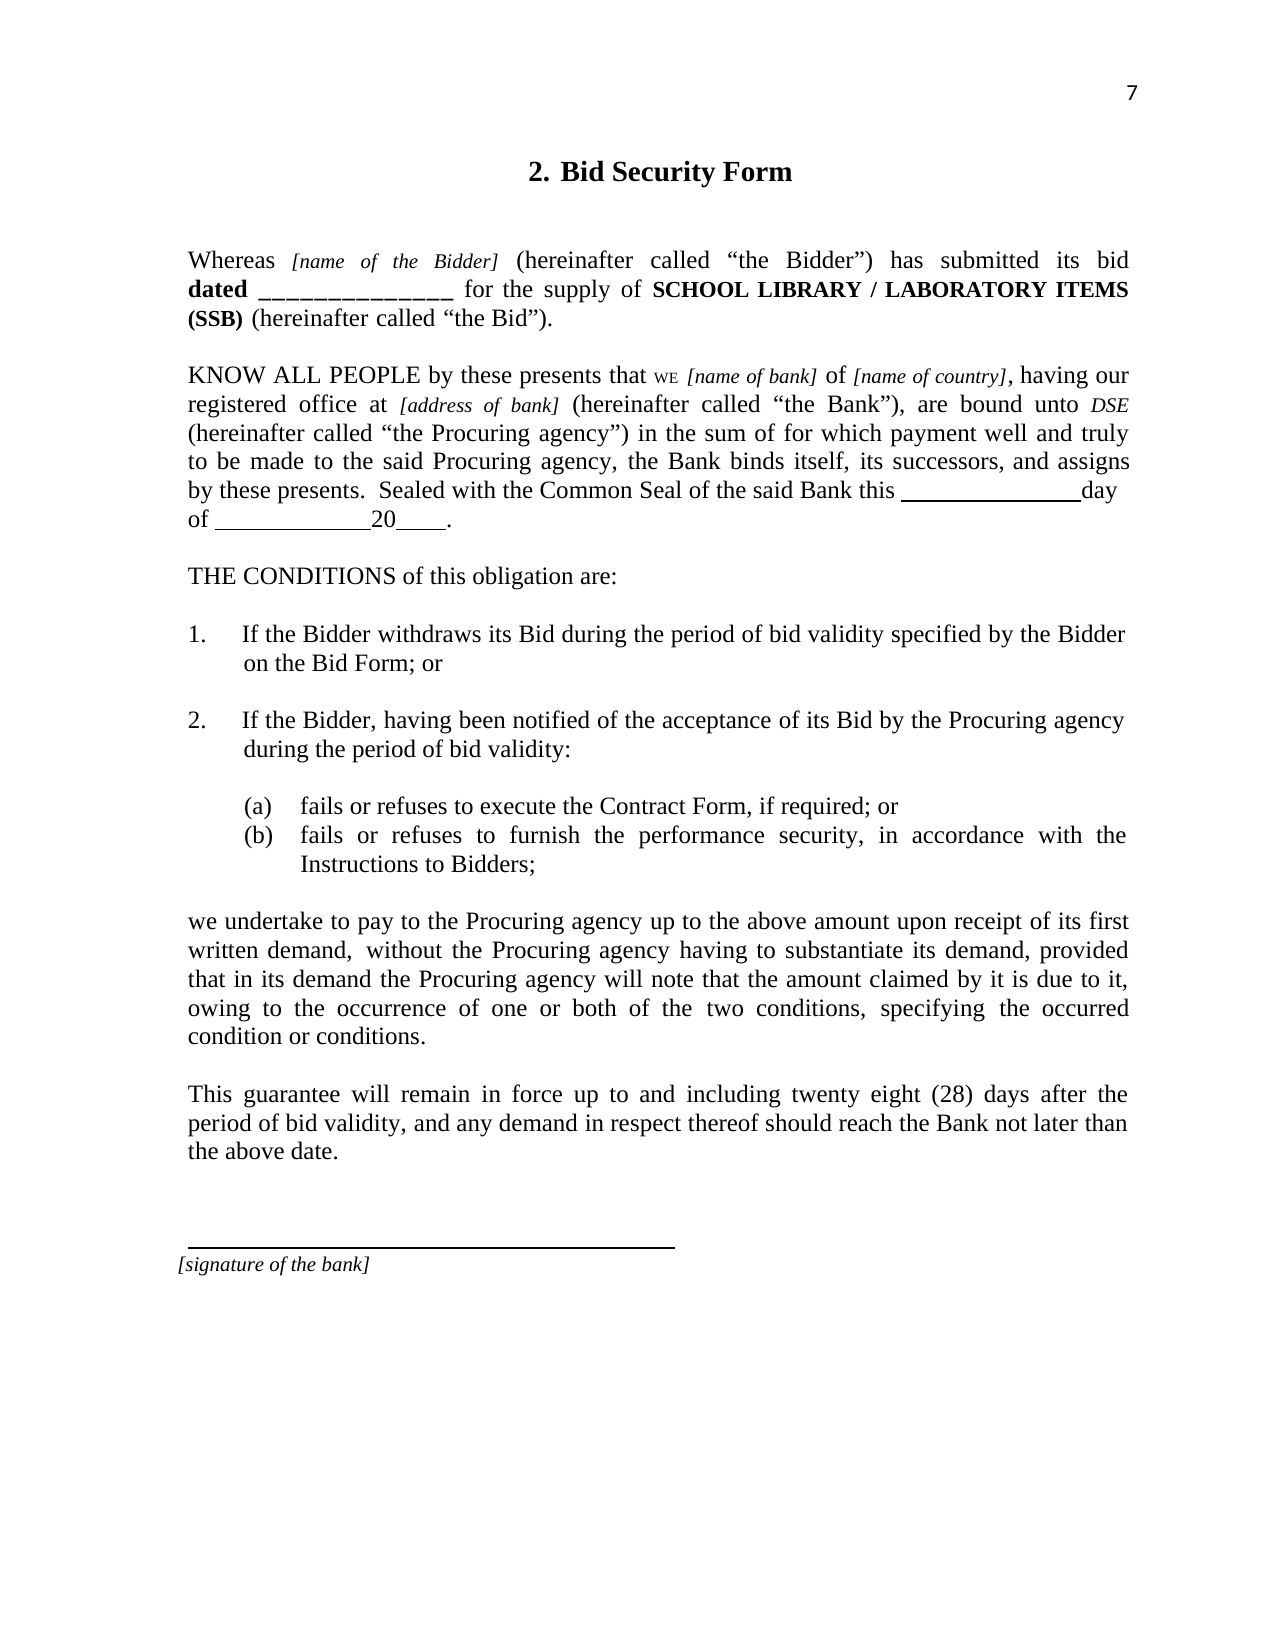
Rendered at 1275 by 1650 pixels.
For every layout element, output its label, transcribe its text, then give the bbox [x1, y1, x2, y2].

text KNOW ALL PEOPLE by these presents that WE [name of bank] of [name of country], having our registered office at [address of bank] (hereinafter called “the Bank”), are bound unto DSE (hereinafter called “the Procuring agency”) in the sum of for which payment well and truly to be made to the said Procuring agency, the Bank binds itself, its successors, and assigns by these presents. Sealed with the Common Seal of the said Bank this day of 20 . [188, 360, 1130, 533]
text Instructions to Bidders; [300, 849, 1137, 878]
text 2. Bid Security Form [522, 154, 799, 188]
text (b) fails or refuses to furnish the performance security, in accordance with the [244, 820, 1137, 849]
text 1. If the Bidder withdraws its Bid during the period of bid validity specified by the Bidder on the Bid Form; or [188, 619, 1129, 676]
text (a) fails or refuses to execute the Contract Form, if required; or [244, 791, 1137, 820]
text [signature of the bank] [177, 1251, 755, 1276]
text 2. If the Bidder, having been notified of the acceptance of its Bid by the Procuring agency during the period of bid validity: [188, 705, 1128, 763]
text THE CONDITIONS of this obligation are: [188, 561, 620, 590]
text This guarantee will remain in force up to and including twenty eight (28) days after the period of bid validity, and any demand in respect thereof should reach the Bank not later than the above date. [188, 1079, 1129, 1165]
text Whereas [name of the Bidder] (hereinafter called “the Bidder”) has submitted its bid dated ______________ for the supply of SCHOOL LIBRARY / LABORATORY ITEMS (SSB) (hereinafter called “the Bid”). [188, 245, 1129, 331]
text we undertake to pay to the Procuring agency up to the above amount upon receipt of its first written demand, without the Procuring agency having to substantiate its demand, provided that in its demand the Procuring agency will note that the amount claimed by it is due to it, owing to the occurrence of one or both of the two conditions, specifying the occurred condition or conditions. [188, 906, 1129, 1050]
